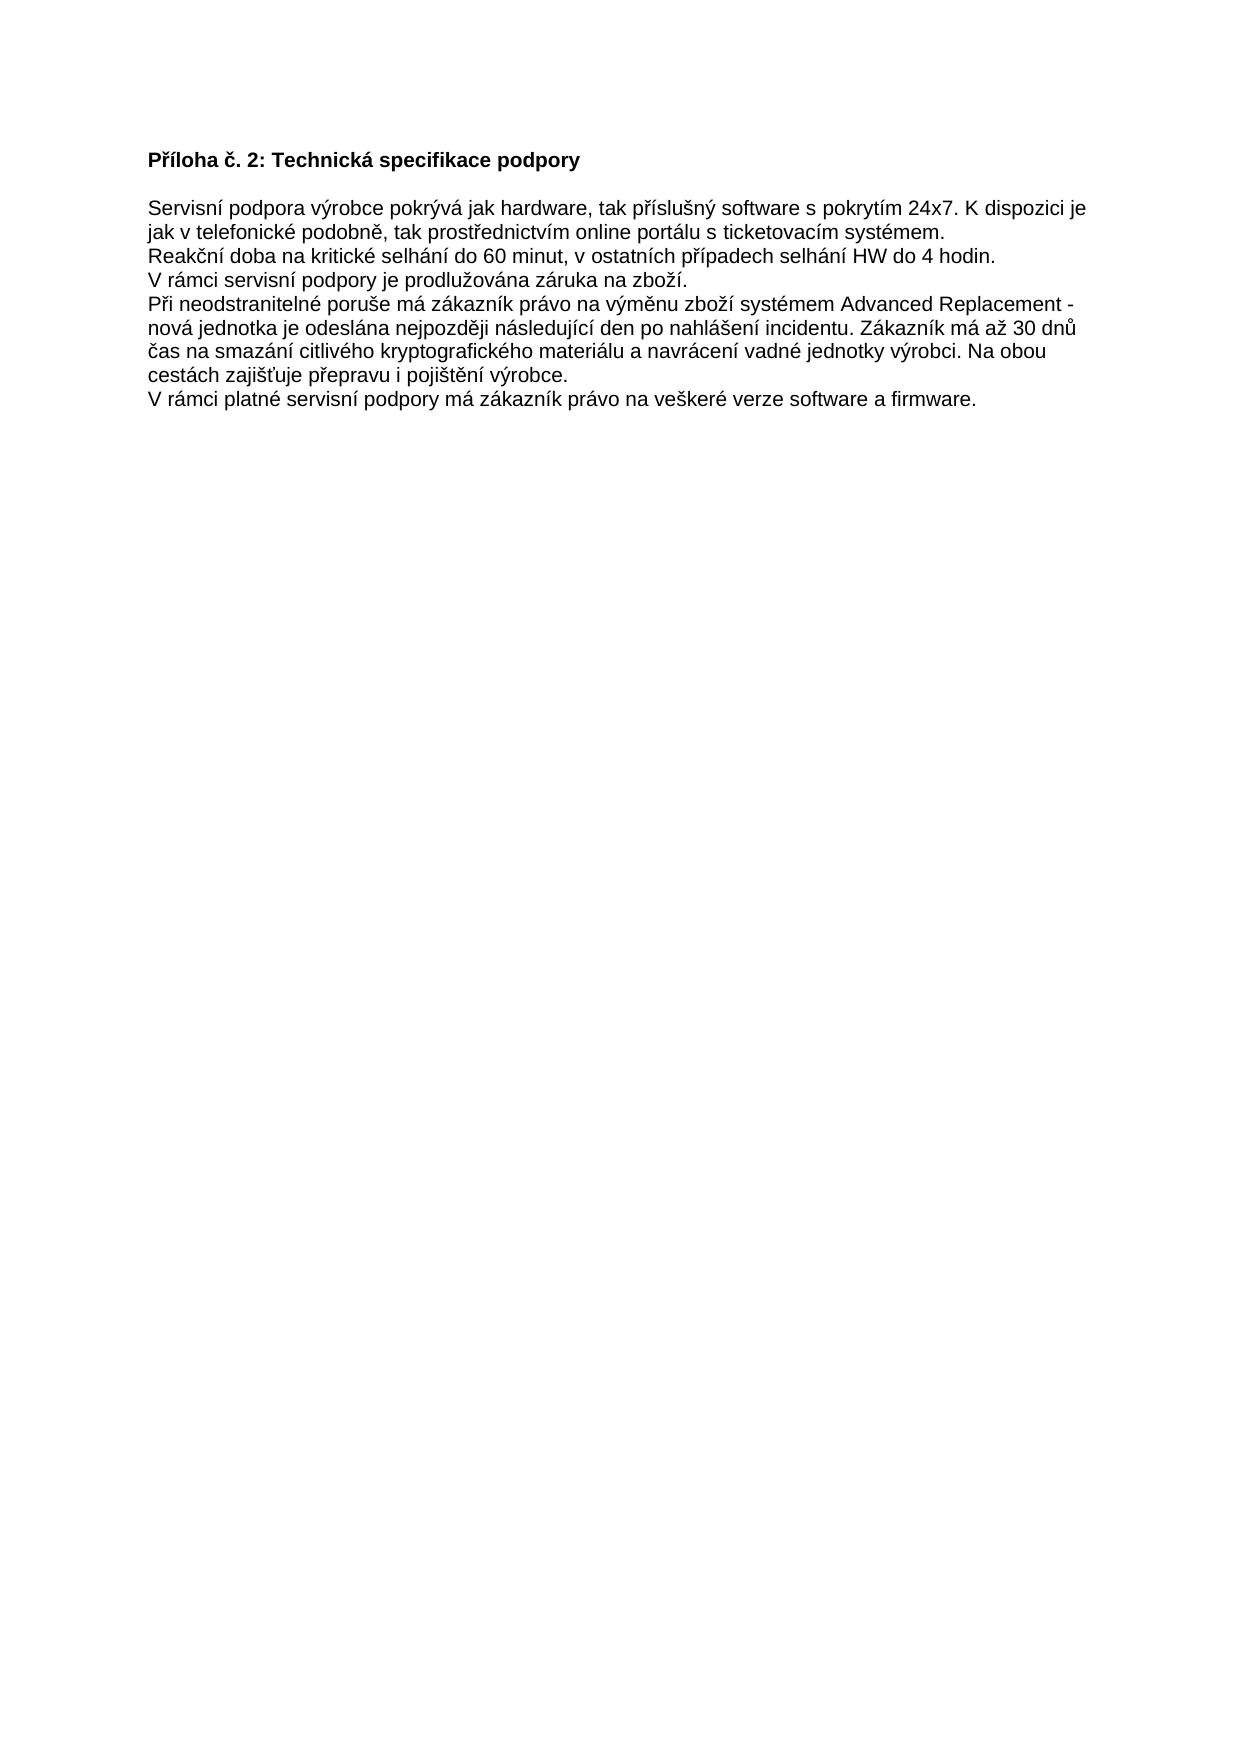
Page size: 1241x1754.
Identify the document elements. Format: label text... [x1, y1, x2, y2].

text V rámci servisní podpory je prodlužována záruka na zboží. [148, 267, 1093, 291]
text Příloha č. 2: Technická specifikace podpory [148, 148, 1093, 172]
text Servisní podpora výrobce pokrývá jak hardware, tak příslušný software s pokrytím 24x7. K dispozici je jak v telefonické podobně, tak prostřednictvím online portálu s ticketovacím systémem. [148, 196, 1093, 243]
text Reakční doba na kritické selhání do 60 minut, v ostatních případech selhání HW do 4 hodin. [148, 243, 1093, 267]
text Při neodstranitelné poruše má zákazník právo na výměnu zboží systémem Advanced Replacement - nová jednotka je odeslána nejpozději následující den po nahlášení incidentu. Zákazník má až 30 dnů čas na smazání citlivého kryptografického materiálu a navrácení vadné jednotky výrobci. Na obou cestách zajišťuje přepravu i pojištění výrobce. [148, 291, 1093, 387]
text V rámci platné servisní podpory má zákazník právo na veškeré verze software a firmware. [148, 387, 1093, 411]
